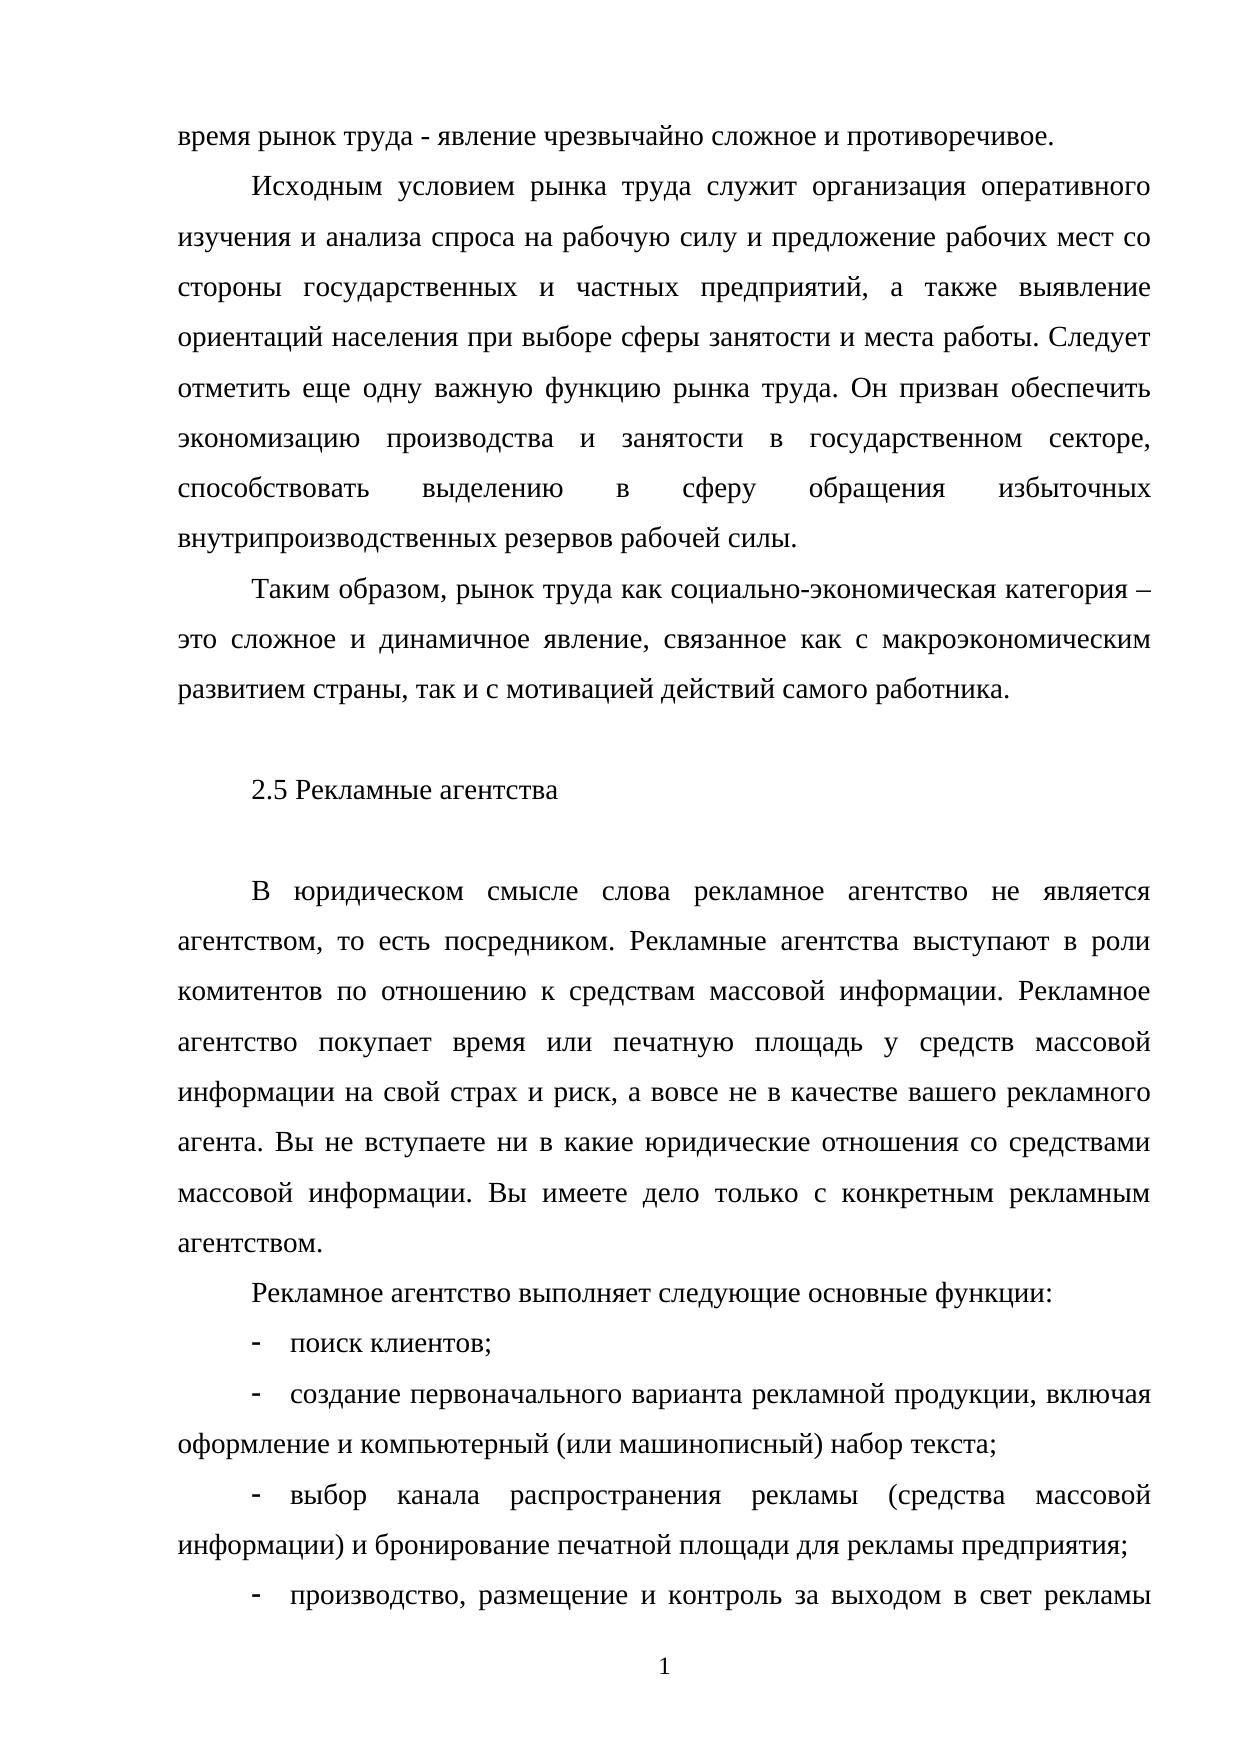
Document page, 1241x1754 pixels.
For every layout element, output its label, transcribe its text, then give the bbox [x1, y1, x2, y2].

text Таким образом, рынок труда как социально-экономическая категория – это сложное и динамичное явление, связанное как с макроэкономическим развитием страны, так и с мотивацией действий самого работника. [177, 571, 1152, 705]
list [177, 1577, 1152, 1611]
subtitle 2.5 Рекламные агентства [177, 772, 1152, 806]
text Исходным условием рынка труда служит организация оперативного изучения и анализа спроса на рабочую силу и предложение рабочих мест со стороны государственных и частных предприятий, а также выявление ориентаций населения при выборе сферы занятости и места работы. Следует отметить еще одну важную функцию рынка труда. Он призван обеспечить экономизацию производства и занятости в государственном секторе, способствовать выделению в сферу обращения избыточных внутрипроизводственных резервов рабочей силы. [177, 168, 1152, 554]
list поиск клиентов; [177, 1326, 1152, 1359]
text В юридическом смысле слова рекламное агентство не является агентством, то есть посредником. Рекламные агентства выступают в роли комитентов по отношению к средствам массовой информации. Рекламное агентство покупает время или печатную площадь у средств массовой информации на свой страх и риск, а вовсе не в качестве вашего рекламного агента. Вы не вступаете ни в какие юридические отношения со средствами массовой информации. Вы имеете дело только с конкретным рекламным агентством. [177, 873, 1152, 1258]
text Рекламное агентство выполняет следующие основные функции: [177, 1275, 1152, 1309]
list создание первоначального варианта рекламной продукции, включая оформление и компьютерный (или машинописный) набор текста; [177, 1376, 1152, 1460]
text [177, 118, 1152, 152]
list выбор канала распространения рекламы (средства массовой информации) и бронирование печатной площади для рекламы предприятия; [177, 1477, 1152, 1561]
